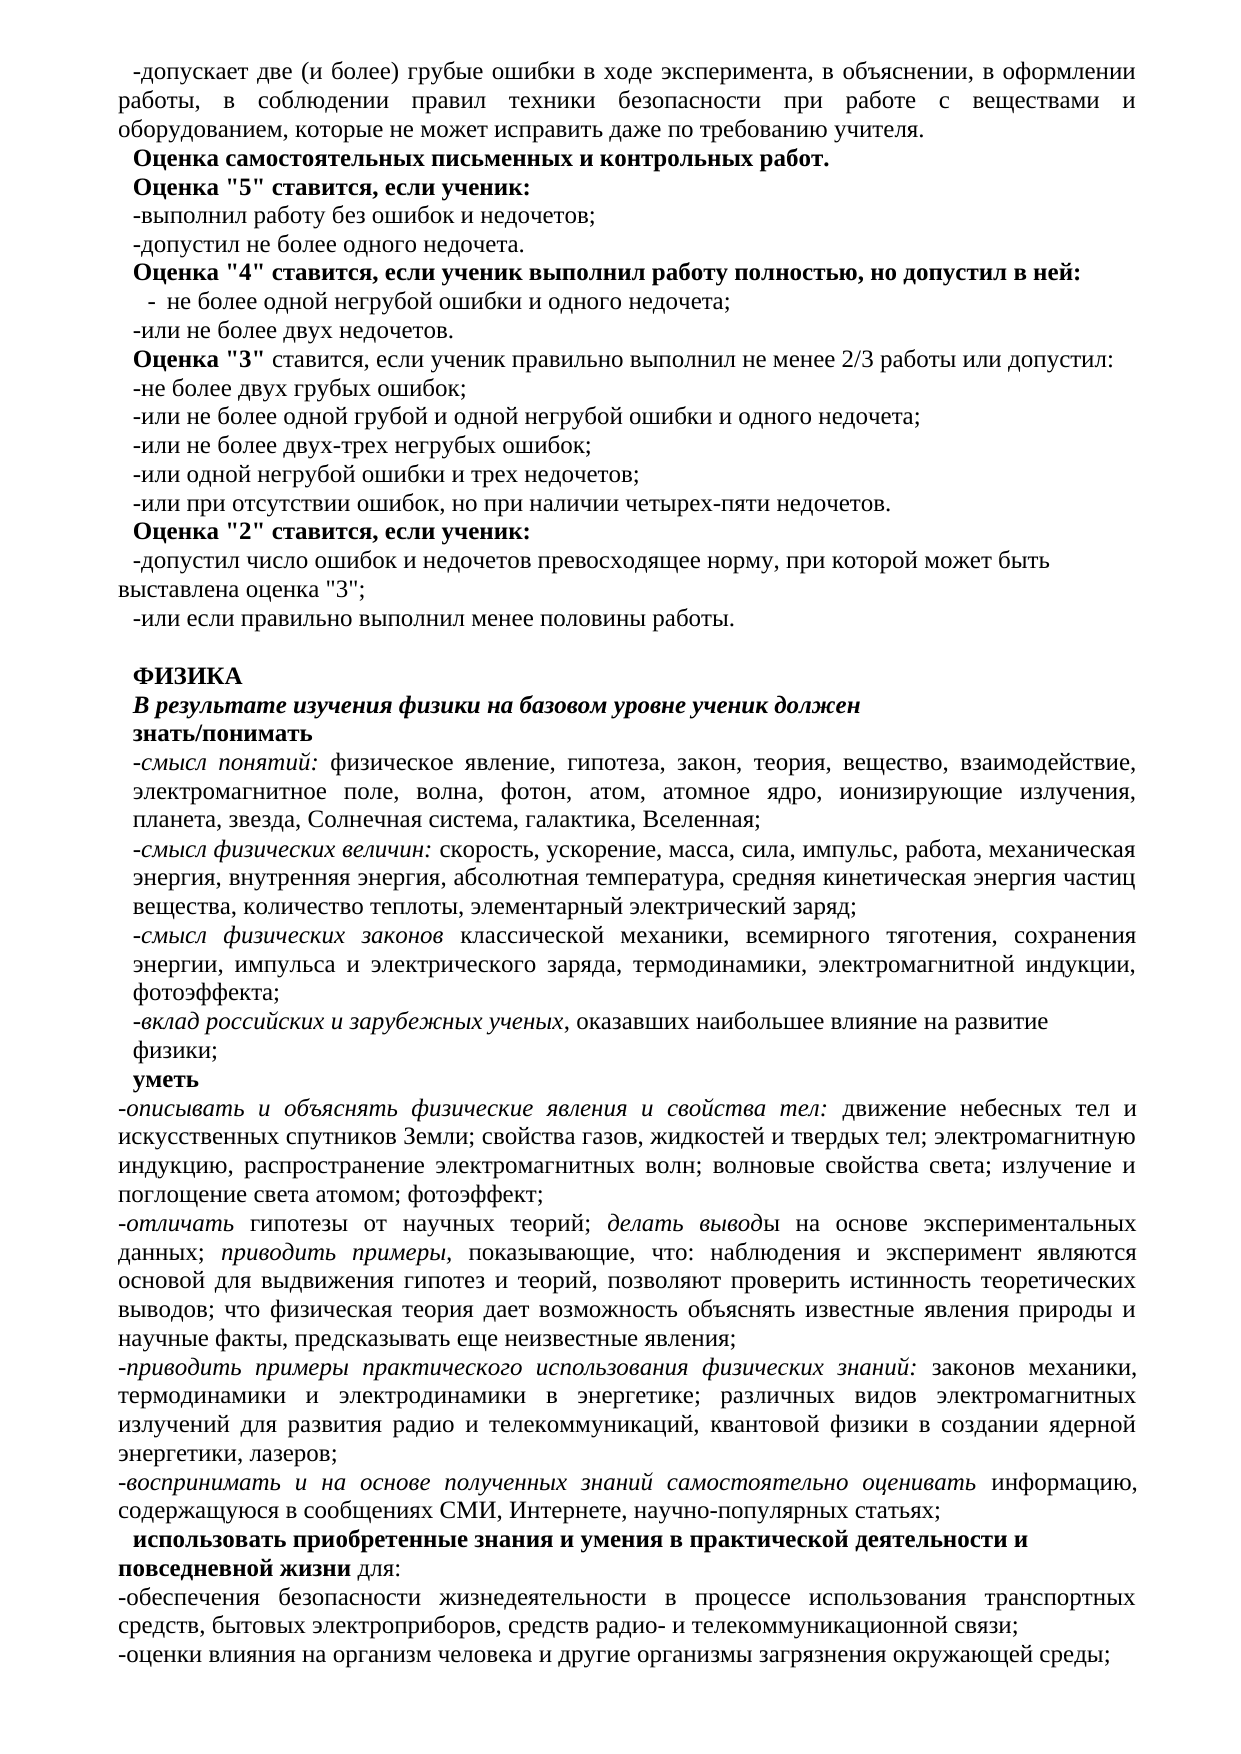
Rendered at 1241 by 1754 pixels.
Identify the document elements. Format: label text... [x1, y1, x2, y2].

text Оценка "4" ставится, если ученик выполнил работу полностью, но допустил в ней: [133, 258, 1232, 287]
text -описывать и объяснять физические явления и свойства тел: движение небесных тел и искусственных спутников Земли; свойства газов, жидкостей и твердых тел; электромагнитную индукцию, распространение электромагнитных волн; волновые свойства света; излучение и поглощение света атомом; фотоэффект; [118, 1093, 1137, 1208]
text знать/понимать [133, 718, 1232, 747]
text -отличать гипотезы от научных теорий; делать выводы на основе экспериментальных данных; приводить примеры, показывающие, что: наблюдения и эксперимент являются основой для выдвижения гипотез и теорий, позволяют проверить истинность теоретических выводов; что физическая теория дает возможность объяснять известные явления природы и научные факты, предсказывать еще неизвестные явления; [118, 1208, 1137, 1352]
text -обеспечения безопасности жизнедеятельности в процессе использования транспортных средств, бытовых электроприборов, средств радио- и телекоммуникационной связи; [118, 1582, 1136, 1639]
text -или не более двух-трех негрубых ошибок; [133, 430, 1232, 459]
text В результате изучения физики на базовом уровне ученик должен [133, 690, 1232, 718]
text -или не более двух недочетов. [133, 315, 1232, 344]
list не более одной негрубой ошибки и одного недочета; [118, 287, 1232, 315]
text -смысл физических величин: скорость, ускорение, масса, сила, импульс, работа, механическая энергия, внутренняя энергия, абсолютная температура, средняя кинетическая энергия частиц вещества, количество теплоты, элементарный электрический заряд; [133, 834, 1137, 920]
text -приводить примеры практического использования физических знаний: законов механики, термодинамики и электродинамики в энергетике; различных видов электромагнитных излучений для развития радио и телекоммуникаций, квантовой физики в создании ядерной энергетики, лазеров; [118, 1352, 1137, 1467]
text Оценка "2" ставится, если ученик: [133, 517, 1232, 545]
text -смысл физических законов классической механики, всемирного тяготения, сохранения энергии, импульса и электрического заряда, термодинамики, электромагнитной индукции, фотоэффекта; [133, 920, 1137, 1006]
text Оценка "3" ставится, если ученик правильно выполнил не менее 2/3 работы или допустил: [133, 344, 1232, 373]
text -смысл понятий: физическое явление, гипотеза, закон, теория, вещество, взаимодействие, электромагнитное поле, волна, фотон, атом, атомное ядро, ионизирующие излучения, планета, звезда, Солнечная система, галактика, Вселенная; [133, 747, 1137, 833]
text -допустил число ошибок и недочетов превосходящее норму, при которой может быть выставлена оценка "3"; [118, 545, 1152, 603]
text ФИЗИКА [133, 661, 1232, 690]
text -или при отсутствии ошибок, но при наличии четырех-пяти недочетов. [133, 488, 1232, 516]
text уметь [133, 1064, 1232, 1093]
text -допускает две (и более) грубые ошибки в ходе эксперимента, в объяснении, в оформлении работы, в соблюдении правил техники безопасности при работе с веществами и оборудованием, которые не может исправить даже по требованию учителя. [118, 56, 1137, 142]
text -или не более одной грубой и одной негрубой ошибки и одного недочета; [133, 401, 1232, 430]
text использовать приобретенные знания и умения в практической деятельности и повседневной жизни для: [118, 1525, 1152, 1582]
text -допустил не более одного недочета. [133, 229, 1232, 257]
text -выполнил работу без ошибок и недочетов; [133, 201, 1232, 229]
text -или одной негрубой ошибки и трех недочетов; [133, 459, 1232, 488]
text Оценка самостоятельных письменных и контрольных работ. Оценка "5" ставится, если ученик: [133, 143, 832, 201]
text -или если правильно выполнил менее половины работы. [133, 603, 1232, 632]
text -воспринимать и на основе полученных знаний самостоятельно оценивать информацию, содержащуюся в сообщениях СМИ, Интернете, научно-популярных статьях; [118, 1467, 1138, 1524]
text -не более двух грубых ошибок; [133, 373, 1232, 401]
text -вклад российских и зарубежных ученых, оказавших наибольшее влияние на развитие физики; [133, 1006, 1122, 1064]
text -оценки влияния на организм человека и другие организмы загрязнения окружающей среды; [118, 1639, 1232, 1668]
